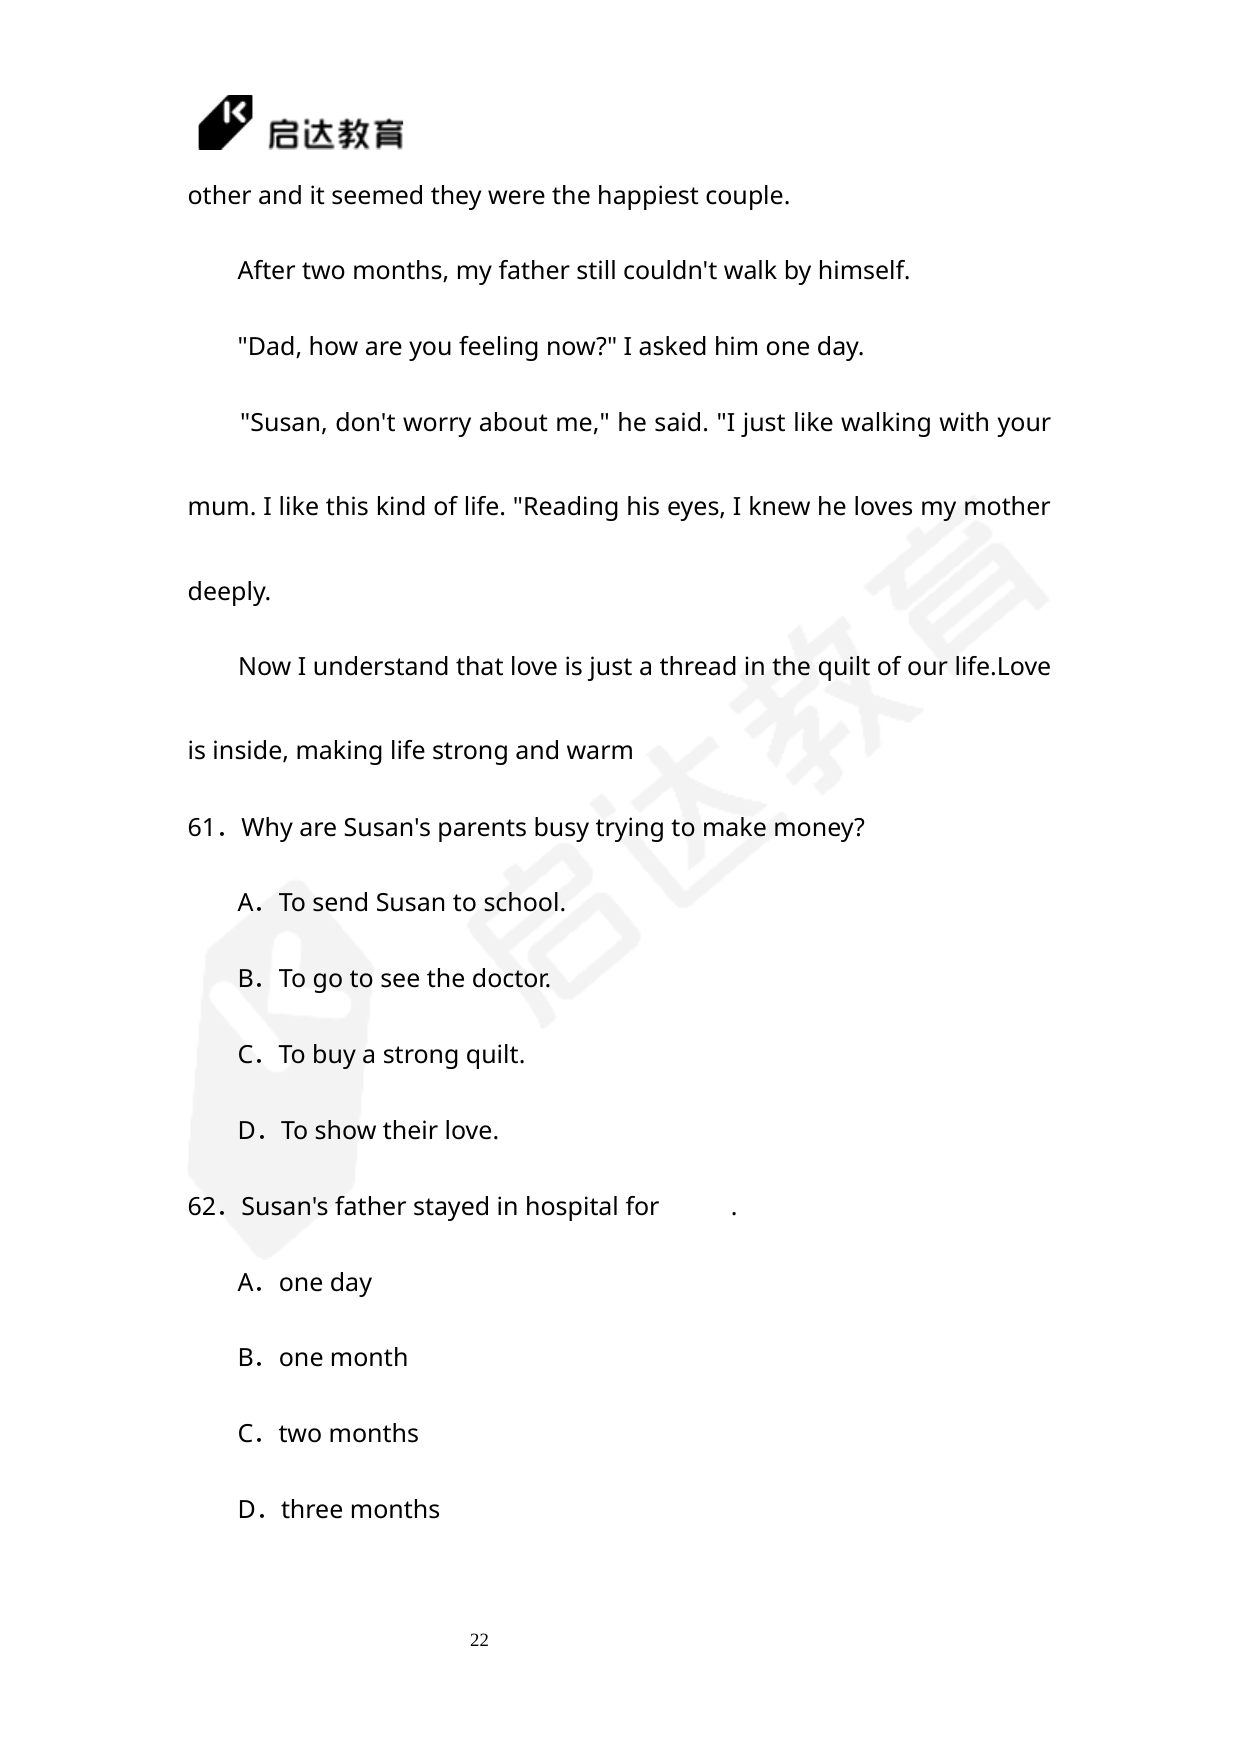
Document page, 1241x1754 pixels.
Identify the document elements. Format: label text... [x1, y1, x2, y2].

text 62．Susan's father stayed in hospital for . [187, 1172, 1053, 1237]
text B．To go to see the doctor. [187, 944, 1053, 1009]
text C．To buy a strong quilt. [187, 1020, 1053, 1085]
text A．one day [187, 1248, 1053, 1313]
picture [198, 95, 404, 150]
text A．To send Susan to school. [187, 868, 1053, 933]
text "Susan, don't worry about me," he said. "I just like walking with your mum. I like this kind of life. "Reading his eyes, I knew he loves my mother deeply. [187, 389, 1053, 623]
text Now I understand that love is just a thread in the quilt of our life.Love is inside, making life strong and warm [187, 633, 1053, 782]
text C．two months [187, 1399, 1053, 1464]
text After two months, my father still couldn't walk by himself. [187, 237, 1053, 302]
text "Dad, how are you feeling now?" I asked him one day. [187, 313, 1053, 378]
text 61．Why are Susan's parents busy trying to make money? [187, 793, 1053, 858]
text D．To show their love. [187, 1096, 1053, 1161]
text D．three months [187, 1475, 1053, 1540]
text B．one month [187, 1323, 1053, 1388]
